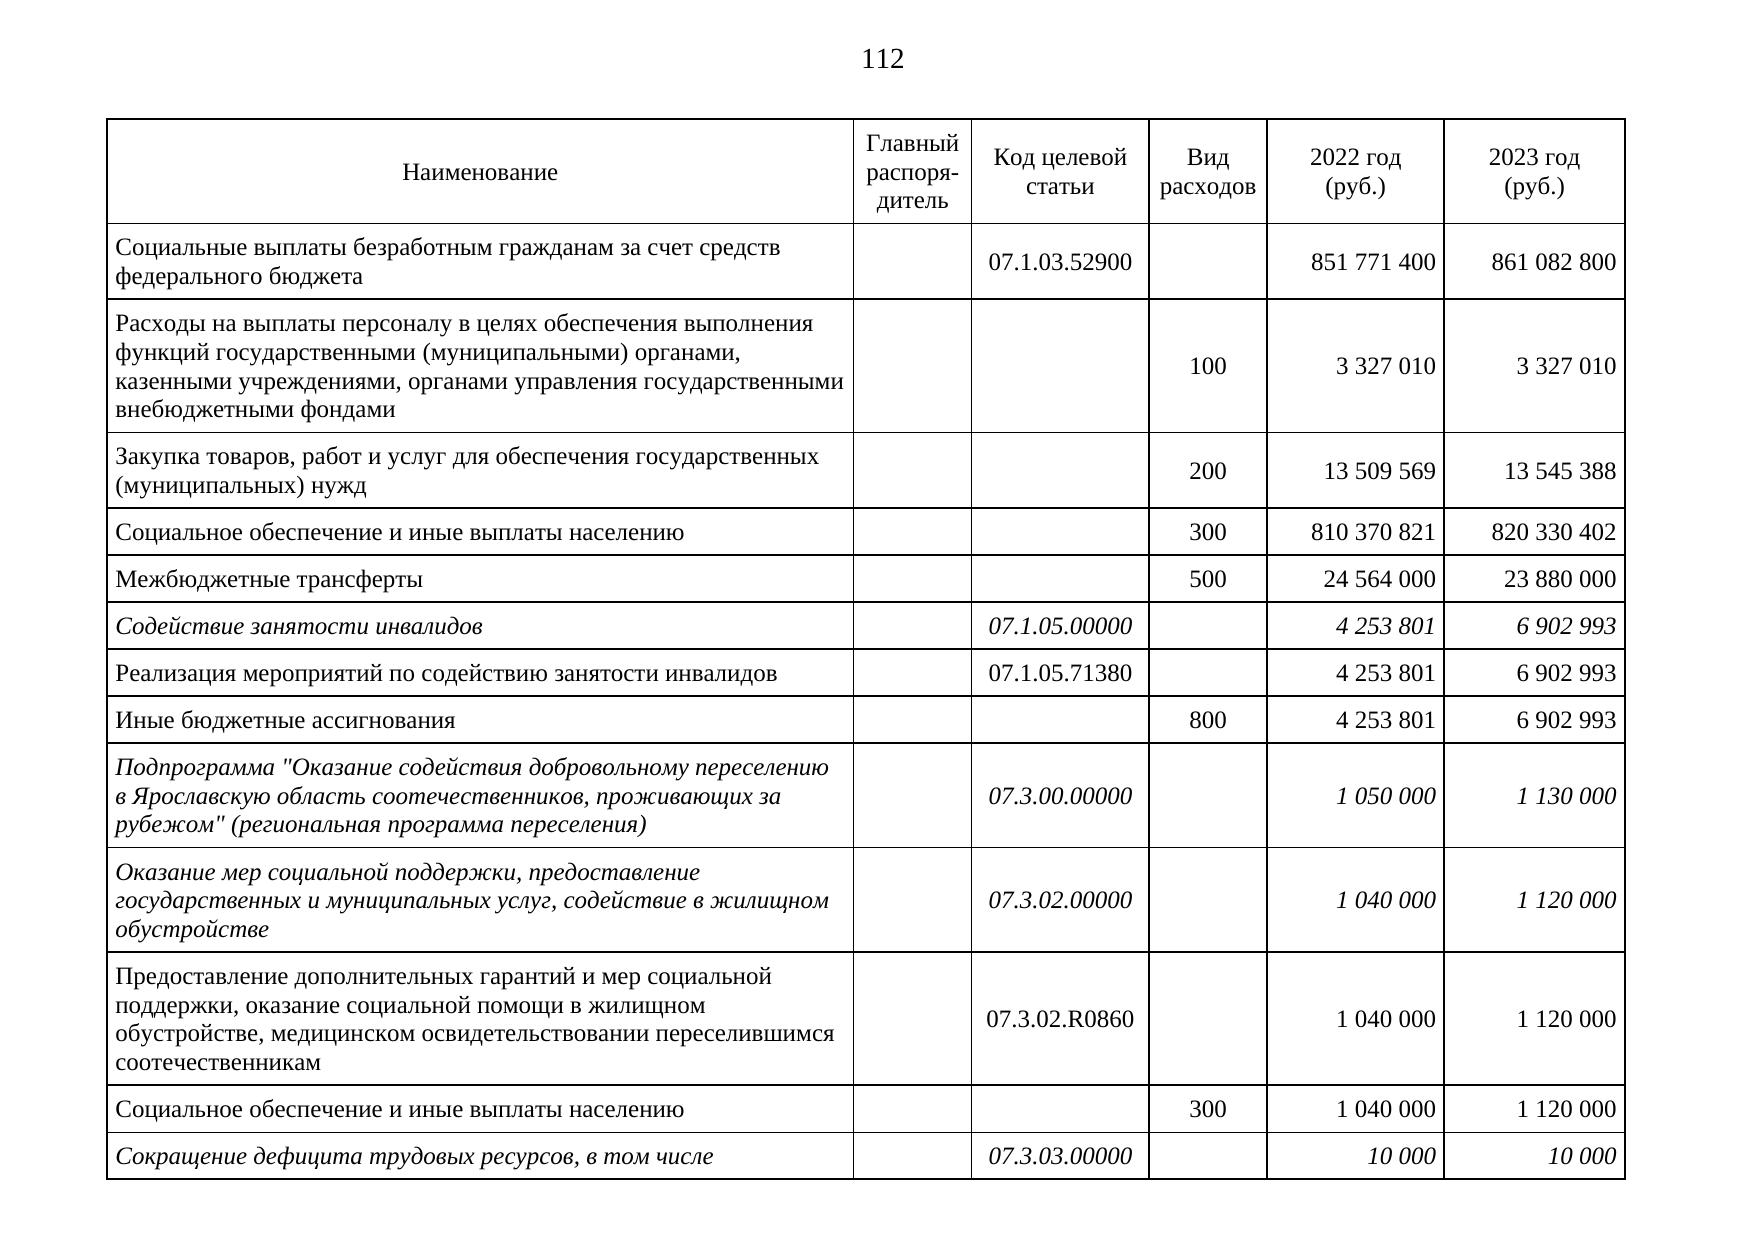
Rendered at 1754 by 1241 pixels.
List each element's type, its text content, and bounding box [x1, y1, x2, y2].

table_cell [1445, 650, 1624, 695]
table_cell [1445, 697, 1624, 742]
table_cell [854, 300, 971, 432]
table_header 2022 год (руб.) [1268, 120, 1443, 223]
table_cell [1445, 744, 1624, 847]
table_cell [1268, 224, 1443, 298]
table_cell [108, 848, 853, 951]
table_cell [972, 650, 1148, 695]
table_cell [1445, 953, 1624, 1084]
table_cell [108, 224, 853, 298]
table_header Наименование [108, 120, 853, 223]
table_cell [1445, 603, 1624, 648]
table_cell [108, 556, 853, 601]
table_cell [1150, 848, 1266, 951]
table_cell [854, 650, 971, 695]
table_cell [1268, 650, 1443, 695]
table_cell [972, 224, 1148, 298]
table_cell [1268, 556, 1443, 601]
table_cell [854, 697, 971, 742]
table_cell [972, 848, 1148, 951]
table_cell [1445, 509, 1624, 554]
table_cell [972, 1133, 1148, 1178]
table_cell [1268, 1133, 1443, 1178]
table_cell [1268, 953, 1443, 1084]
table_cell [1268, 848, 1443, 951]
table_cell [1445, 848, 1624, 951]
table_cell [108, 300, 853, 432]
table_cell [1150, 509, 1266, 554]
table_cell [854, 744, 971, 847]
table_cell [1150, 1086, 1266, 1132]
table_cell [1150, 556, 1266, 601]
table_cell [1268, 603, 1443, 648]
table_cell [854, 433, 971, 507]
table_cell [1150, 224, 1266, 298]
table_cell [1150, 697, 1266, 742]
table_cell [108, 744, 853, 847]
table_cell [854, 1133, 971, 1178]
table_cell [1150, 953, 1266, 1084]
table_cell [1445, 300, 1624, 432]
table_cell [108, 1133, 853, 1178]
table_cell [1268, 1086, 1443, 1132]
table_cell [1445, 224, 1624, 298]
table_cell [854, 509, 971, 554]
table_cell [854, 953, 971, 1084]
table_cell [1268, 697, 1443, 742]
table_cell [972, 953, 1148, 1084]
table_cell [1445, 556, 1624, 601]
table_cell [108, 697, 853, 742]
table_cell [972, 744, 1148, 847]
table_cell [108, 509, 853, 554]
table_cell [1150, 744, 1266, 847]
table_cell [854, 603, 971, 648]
table_header Главный распоря-дитель [854, 120, 971, 223]
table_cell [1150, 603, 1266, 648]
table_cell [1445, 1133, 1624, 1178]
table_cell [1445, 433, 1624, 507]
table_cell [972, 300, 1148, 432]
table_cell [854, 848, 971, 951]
table_header 2023 год (руб.) [1445, 120, 1624, 223]
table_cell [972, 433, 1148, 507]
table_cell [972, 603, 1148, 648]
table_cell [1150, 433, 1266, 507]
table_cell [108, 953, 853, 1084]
table_header Код целевой статьи [972, 120, 1148, 223]
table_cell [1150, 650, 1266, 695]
table_header Вид расходов [1150, 120, 1266, 223]
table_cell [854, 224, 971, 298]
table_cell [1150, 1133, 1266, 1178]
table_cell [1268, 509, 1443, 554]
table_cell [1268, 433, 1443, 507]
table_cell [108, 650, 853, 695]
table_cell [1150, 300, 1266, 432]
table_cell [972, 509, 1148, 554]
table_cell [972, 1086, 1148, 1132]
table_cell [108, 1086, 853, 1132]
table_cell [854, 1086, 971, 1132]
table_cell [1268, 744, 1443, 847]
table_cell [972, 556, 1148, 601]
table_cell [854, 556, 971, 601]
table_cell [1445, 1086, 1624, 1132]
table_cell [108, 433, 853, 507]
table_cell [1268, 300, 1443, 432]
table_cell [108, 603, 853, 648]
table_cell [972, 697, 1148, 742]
